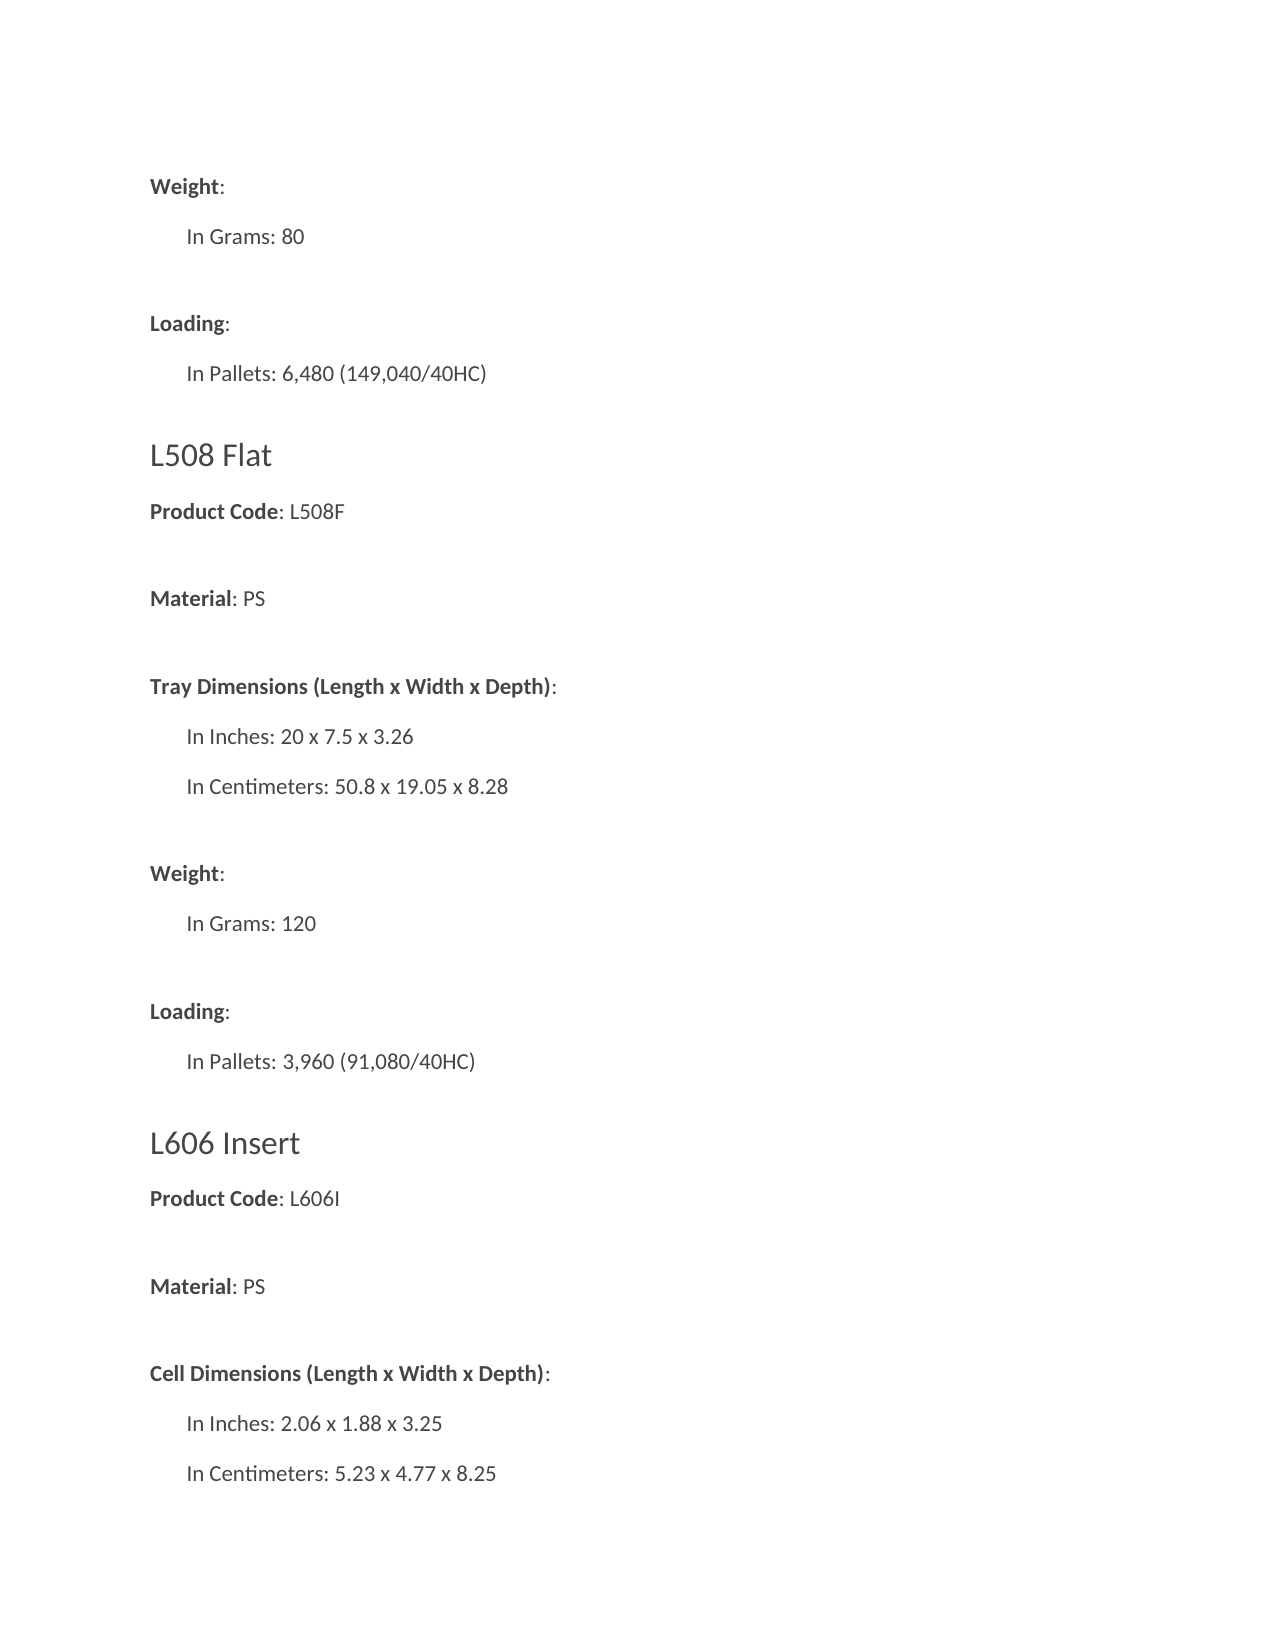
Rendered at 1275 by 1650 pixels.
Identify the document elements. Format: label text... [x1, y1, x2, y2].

text Tray Dimensions (Length x Width x Depth): In Inches: 20 x 7.5 x 3.26 In Centimeters: 50.8 x 19.05 x 8.28 [150, 650, 1125, 800]
text Loading: In Pallets: 6,480 (149,040/40HC) [150, 287, 1125, 387]
text Cell Dimensions (Length x Width x Depth): In Inches: 2.06 x 1.88 x 3.25 In Centimeters: 5.23 x 4.77 x 8.25 [150, 1337, 1125, 1487]
text Weight: In Grams: 120 [150, 837, 1125, 937]
text Product Code: L508F [150, 475, 1125, 525]
text Material: PS [150, 1250, 1125, 1300]
text Weight: In Grams: 80 [150, 150, 1125, 250]
text Material: PS [150, 562, 1125, 612]
text L606 Insert [150, 1112, 1125, 1162]
text L508 Flat [150, 425, 1125, 475]
text Loading: In Pallets: 3,960 (91,080/40HC) [150, 975, 1125, 1075]
text Product Code: L606I [150, 1162, 1125, 1212]
